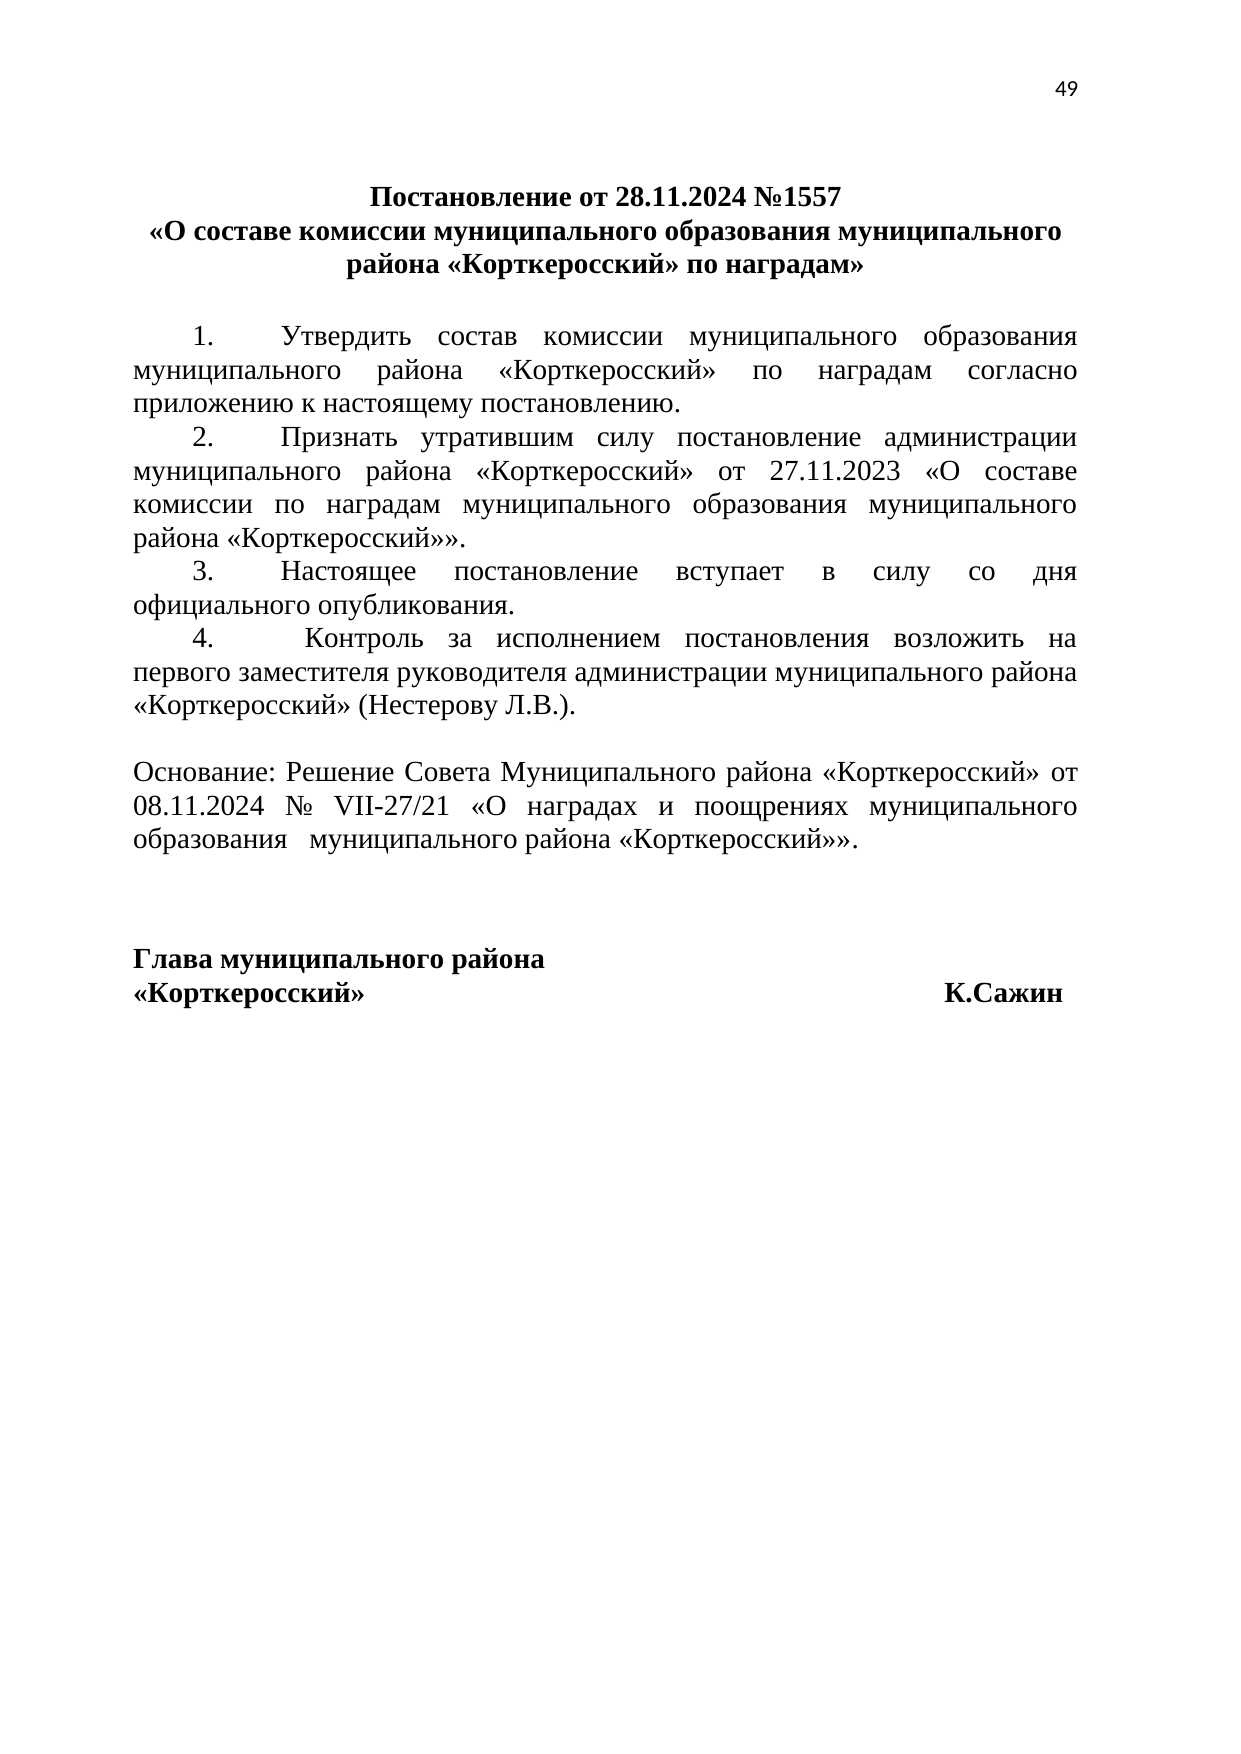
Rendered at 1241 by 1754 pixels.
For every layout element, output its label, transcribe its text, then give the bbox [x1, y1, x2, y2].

text «О составе комиссии муниципального образования муниципального района «Корткеросский» по наградам» [133, 213, 1078, 280]
text Глава муниципального района [133, 941, 1078, 975]
list Настоящее постановление вступает в силу со дня официального опубликования. [133, 553, 1078, 620]
list Признать утратившим силу постановление администрации муниципального района «Корткеросский» от 27.11.2023 «О составе комиссии по наградам муниципального образования муниципального района «Корткеросский»». [133, 419, 1078, 553]
text «Корткеросский» К.Сажин [133, 975, 1078, 1008]
list Утвердить состав комиссии муниципального образования муниципального района «Корткеросский» по наградам согласно приложению к настоящему постановлению. [133, 318, 1078, 419]
text Постановление от 28.11.2024 №1557 [133, 179, 1078, 213]
list Контроль за исполнением постановления возложить на первого заместителя руководителя администрации муниципального района «Корткеросский» (Нестерову Л.В.). [133, 620, 1078, 721]
text Основание: Решение Совета Муниципального района «Корткеросский» от 08.11.2024 № VII-27/21 «О наградах и поощрениях муниципального образования муниципального района «Корткеросский»». [133, 754, 1078, 855]
